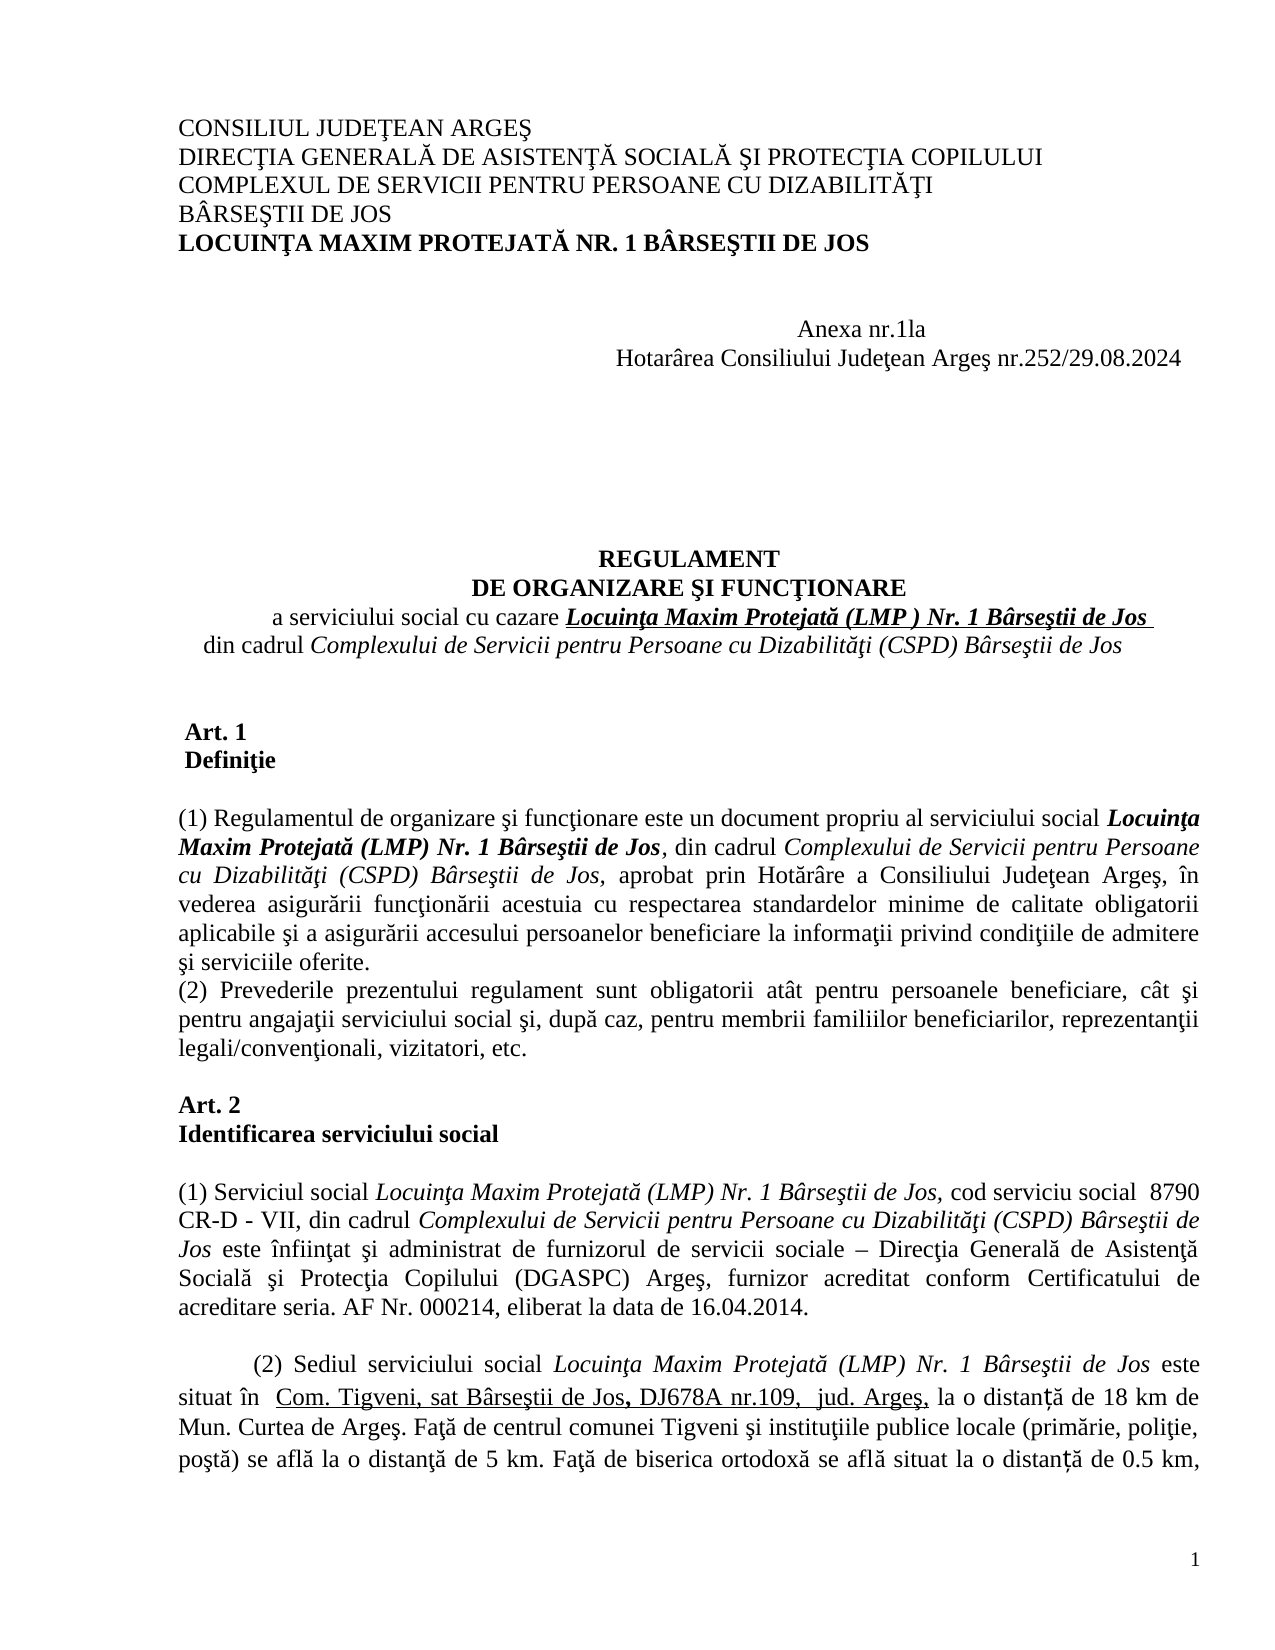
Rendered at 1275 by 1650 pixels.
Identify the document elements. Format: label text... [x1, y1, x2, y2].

text Hotarârea Consiliului Judeţean Argeş nr.252/29.08.2024 [178, 343, 1200, 372]
text Art. 1 [178, 717, 1200, 746]
text LOCUINŢA MAXIM PROTEJATĂ NR. 1 BÂRSEŞTII DE JOS [178, 228, 937, 257]
text COMPLEXUL DE SERVICII PENTRU PERSOANE CU DIZABILITĂŢI BÂRSEŞTII DE JOS [178, 171, 937, 228]
text REGULAMENT [178, 544, 1200, 573]
text DIRECŢIA GENERALĂ DE ASISTENŢĂ SOCIALĂ ŞI PROTECŢIA COPILULUI [178, 142, 1200, 171]
text (1) Regulamentul de organizare şi funcţionare este un document propriu al serviciului social Locuinţa Maxim Protejată (LMP) Nr. 1 Bârseştii de Jos, din cadrul Complexului de Servicii pentru Persoane cu Dizabilităţi (CSPD) Bârseştii de Jos, aprobat prin Hotărâre a Consiliului Judeţean Argeş, în vederea asigurării funcţionării acestuia cu respectarea standardelor minime de calitate obligatorii aplicabile şi a asigurării accesului persoanelor beneficiare la informaţii privind condiţiile de admitere şi serviciile oferite. [178, 803, 1200, 976]
text Identificarea serviciului social [178, 1119, 1200, 1148]
text Art. 2 [178, 1091, 1200, 1119]
text DE ORGANIZARE ŞI FUNCŢIONARE [178, 573, 1200, 602]
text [178, 1349, 1200, 1475]
text Definiţie [178, 746, 1200, 774]
text Anexa nr.1la [178, 314, 1200, 343]
text din cadrul Complexului de Servicii pentru Persoane cu Dizabilităţi (CSPD) Bârseştii de Jos [178, 631, 1200, 659]
text a serviciului social cu cazare Locuinţa Maxim Protejată (LMP ) Nr. 1 Bârseştii de Jos [178, 602, 1200, 631]
text (1) Serviciul social Locuinţa Maxim Protejată (LMP) Nr. 1 Bârseştii de Jos, cod serviciu social 8790 CR-D - VII, din cadrul Complexului de Servicii pentru Persoane cu Dizabilităţi (CSPD) Bârseştii de Jos este înfiinţat şi administrat de furnizorul de servicii sociale – Direcţia Generală de Asistenţă Socială şi Protecţia Copilului (DGASPC) Argeş, furnizor acreditat conform Certificatului de acreditare seria. AF Nr. 000214, eliberat la data de 16.04.2014. [178, 1177, 1200, 1321]
text (2) Prevederile prezentului regulament sunt obligatorii atât pentru persoanele beneficiare, cât şi pentru angajaţii serviciului social şi, după caz, pentru membrii familiilor beneficiarilor, reprezentanţii legali/convenţionali, vizitatori, etc. [178, 976, 1200, 1062]
text CONSILIUL JUDEŢEAN ARGEŞ [178, 113, 1200, 142]
